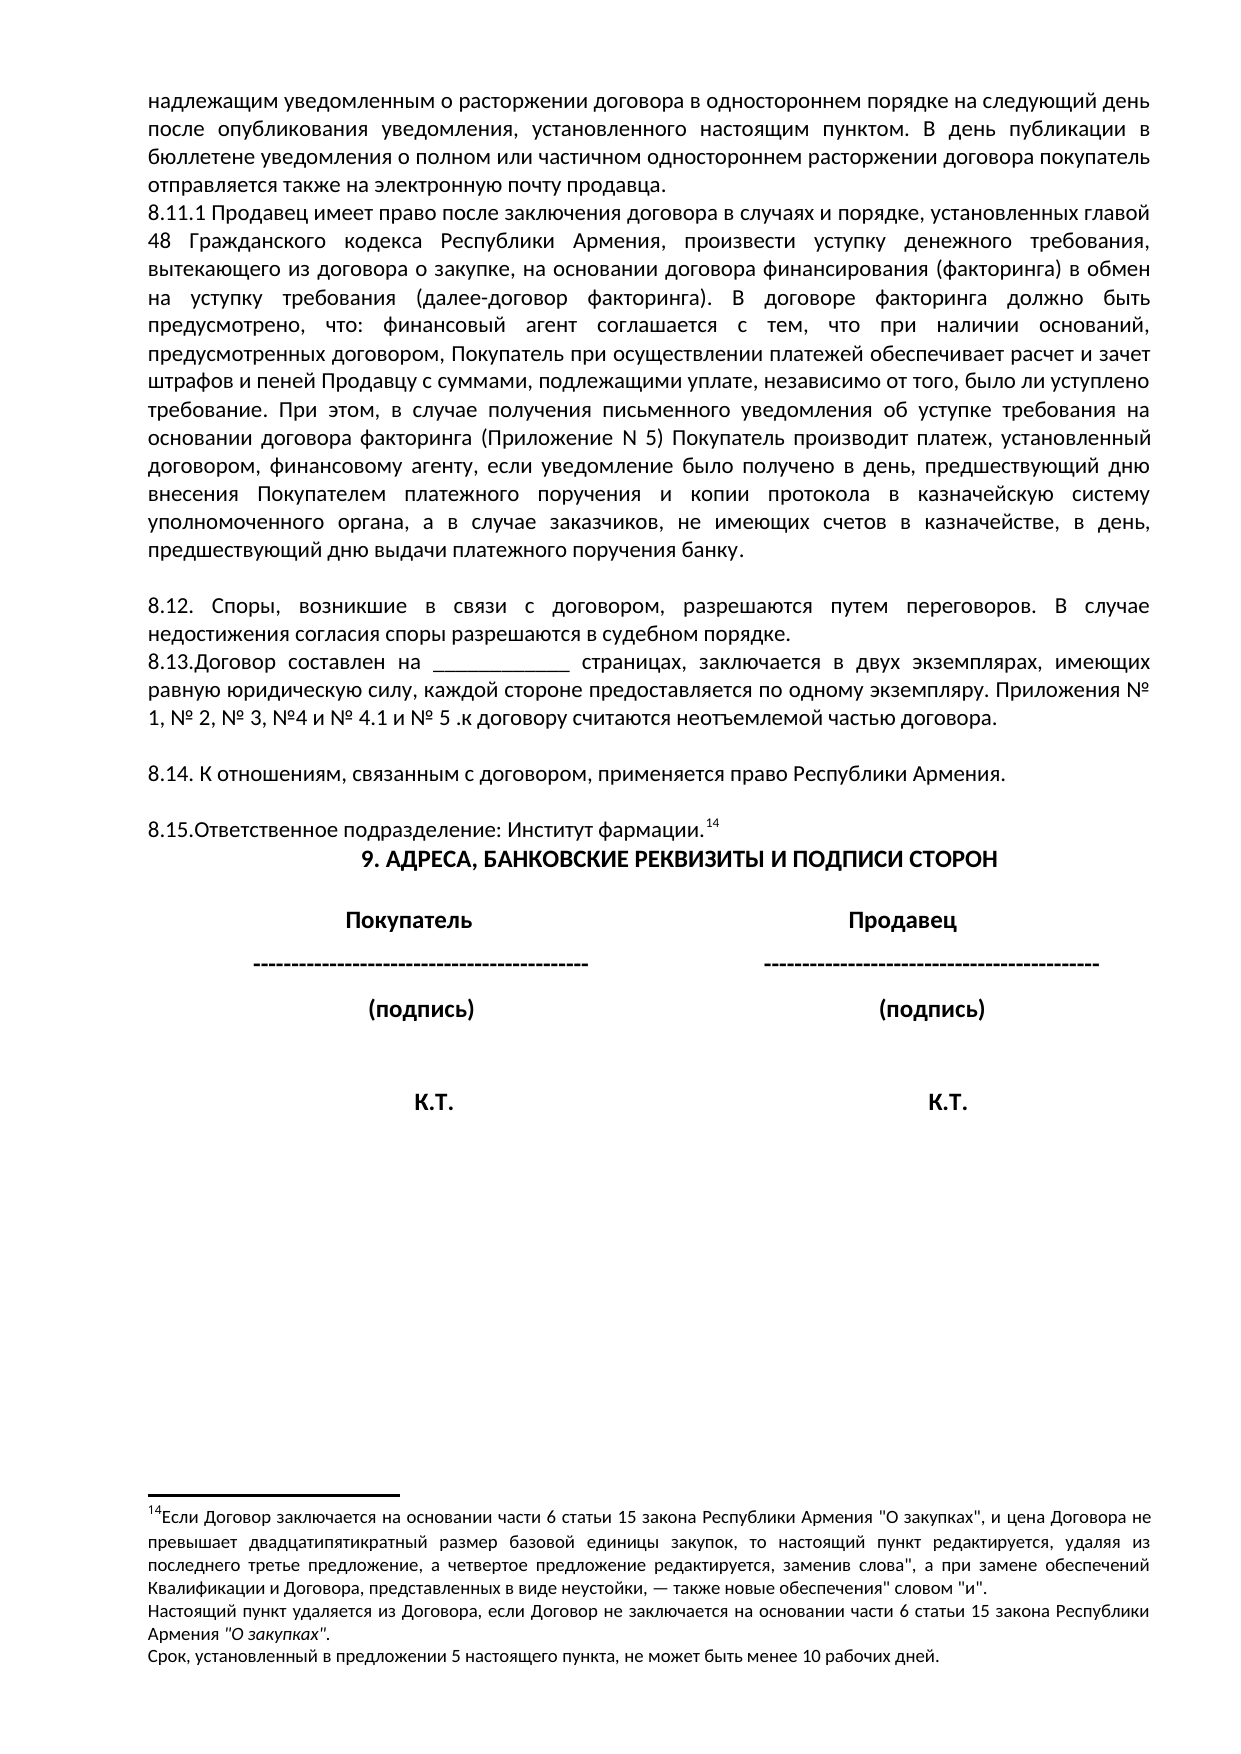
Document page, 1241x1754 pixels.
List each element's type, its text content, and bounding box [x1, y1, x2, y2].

text 8.12. Споры, возникшие в связи с договором, разрешаются путем переговоров. В случае недостижения согласия споры разрешаются в судебном порядке. [148, 591, 1152, 647]
text 9. АДРЕСА, БАНКОВСКИЕ РЕКВИЗИТЫ И ПОДПИСИ СТОРОН [148, 843, 1152, 873]
text 8.13.Договор составлен на ____________ страницах, заключается в двух экземплярах, имеющих равную юридическую силу, каждой стороне предоставляется по одному экземпляру. Приложения № 1, № 2, № 3, №4 и № 4.1 и № 5 .к договору считаются неотъемлемой частью договора. [148, 647, 1152, 731]
text 8.14. К отношениям, связанным с договором, применяется право Республики Армения. [148, 759, 1152, 787]
table_header К.Т. [148, 1086, 662, 1131]
table_header Продавец [647, 904, 1158, 948]
table_cell -------------------------------------------- (подпись) [647, 948, 1158, 1055]
table_cell -------------------------------------------- (подпись) [136, 948, 647, 1055]
text 8.11.1 Продавец имеет право после заключения договора в случаях и порядке, установленных главой 48 Гражданского кодекса Республики Армения, произвести уступку денежного требования, вытекающего из договора о закупке, на основании договора финансирования (факторинга) в обмен на уступку требования (далее-договор факторинга). В договоре факторинга должно быть предусмотрено, что: финансовый агент соглашается с тем, что при наличии оснований, предусмотренных договором, Покупатель при осуществлении платежей обеспечивает расчет и зачет штрафов и пеней Продавцу с суммами, подлежащими уплате, независимо от того, было ли уступлено требование. При этом, в случае получения письменного уведомления об уступке требования на основании договора факторинга (Приложение N 5) Покупатель производит платеж, установленный договором, финансовому агенту, если уведомление было получено в день, предшествующий дню внесения Покупателем платежного поручения и копии протокола в казначейскую систему уполномоченного органа, а в случае заказчиков, не имеющих счетов в казначействе, в день, предшествующий дню выдачи платежного поручения банку. [148, 198, 1152, 563]
table_header К.Т. [662, 1086, 1176, 1131]
text 8.15.Ответственное подразделение: Институт фармации. [148, 815, 1152, 843]
table_header Покупатель [136, 904, 647, 948]
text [148, 86, 1152, 198]
